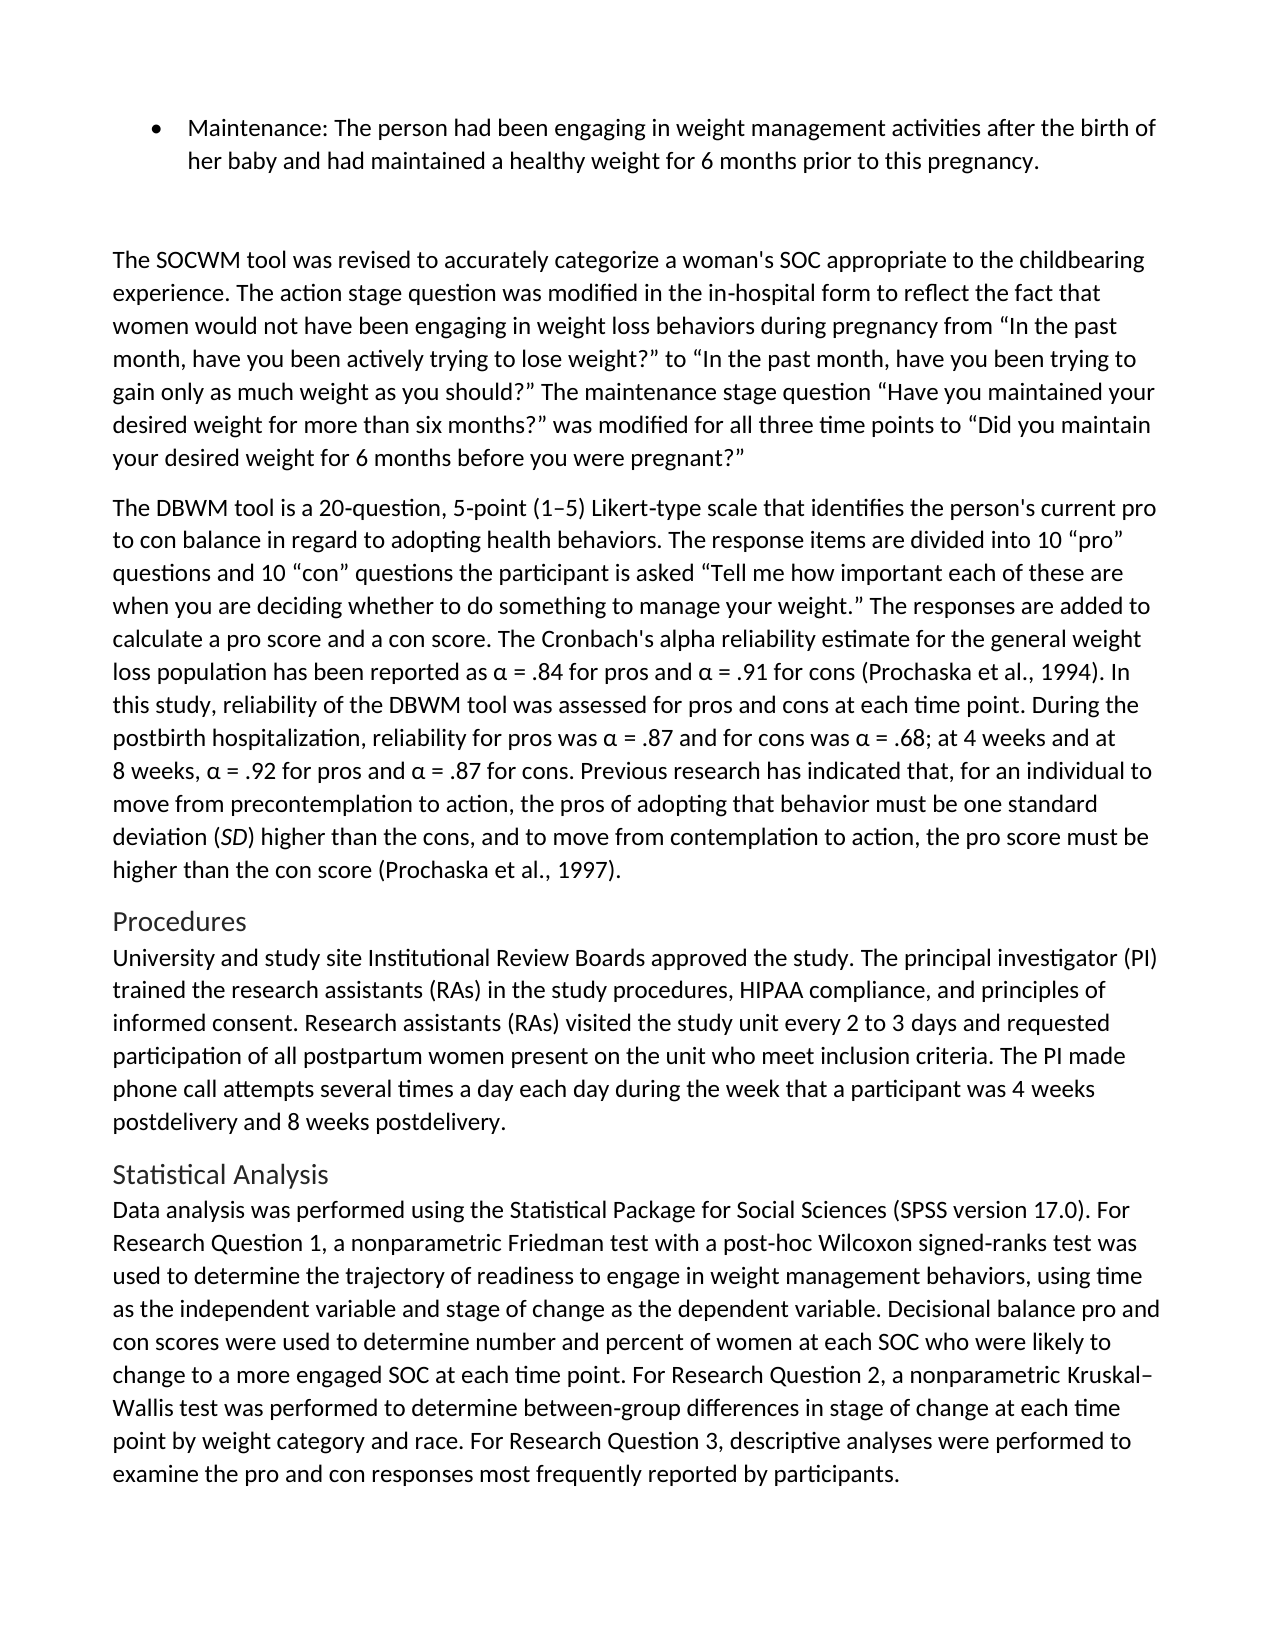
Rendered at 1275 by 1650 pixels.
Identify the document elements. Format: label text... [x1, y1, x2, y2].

text The DBWM tool is a 20‐question, 5‐point (1–5) Likert‐type scale that identifies the person's current pro to con balance in regard to adopting health behaviors. The response items are divided into 10 “pro” questions and 10 “con” questions the participant is asked “Tell me how important each of these are when you are deciding whether to do something to manage your weight.” The responses are added to calculate a pro score and a con score. The Cronbach's alpha reliability estimate for the general weight loss population has been reported as α = .84 for pros and α = .91 for cons (Prochaska et al., 1994). In this study, reliability of the DBWM tool was assessed for pros and cons at each time point. During the postbirth hospitalization, reliability for pros was α = .87 and for cons was α = .68; at 4 weeks and at 8 weeks, α = .92 for pros and α = .87 for cons. Previous research has indicated that, for an individual to move from precontemplation to action, the pros of adopting that behavior must be one standard deviation (SD) higher than the cons, and to move from contemplation to action, the pro score must be higher than the con score (Prochaska et al., 1997). [112, 492, 1162, 884]
text University and study site Institutional Review Boards approved the study. The principal investigator (PI) trained the research assistants (RAs) in the study procedures, HIPAA compliance, and principles of informed consent. Research assistants (RAs) visited the study unit every 2 to 3 days and requested participation of all postpartum women present on the unit who meet inclusion criteria. The PI made phone call attempts several times a day each day during the week that a participant was 4 weeks postdelivery and 8 weeks postdelivery. [112, 942, 1162, 1137]
subtitle Procedures [112, 903, 1162, 939]
list Maintenance: The person had been engaging in weight management activities after the birth of her baby and had maintained a healthy weight for 6 months prior to this pregnancy. [150, 112, 1162, 176]
text Data analysis was performed using the Statistical Package for Social Sciences (SPSS version 17.0). For Research Question 1, a nonparametric Friedman test with a post‐hoc Wilcoxon signed‐ranks test was used to determine the trajectory of readiness to engage in weight management behaviors, using time as the independent variable and stage of change as the dependent variable. Decisional balance pro and con scores were used to determine number and percent of women at each SOC who were likely to change to a more engaged SOC at each time point. For Research Question 2, a nonparametric Kruskal–Wallis test was performed to determine between‐group differences in stage of change at each time point by weight category and race. For Research Question 3, descriptive analyses were performed to examine the pro and con responses most frequently reported by participants. [112, 1194, 1162, 1488]
text The SOCWM tool was revised to accurately categorize a woman's SOC appropriate to the childbearing experience. The action stage question was modified in the in‐hospital form to reflect the fact that women would not have been engaging in weight loss behaviors during pregnancy from “In the past month, have you been actively trying to lose weight?” to “In the past month, have you been trying to gain only as much weight as you should?” The maintenance stage question “Have you maintained your desired weight for more than six months?” was modified for all three time points to “Did you maintain your desired weight for 6 months before you were pregnant?” [112, 244, 1162, 473]
subtitle Statistical Analysis [112, 1156, 1162, 1192]
